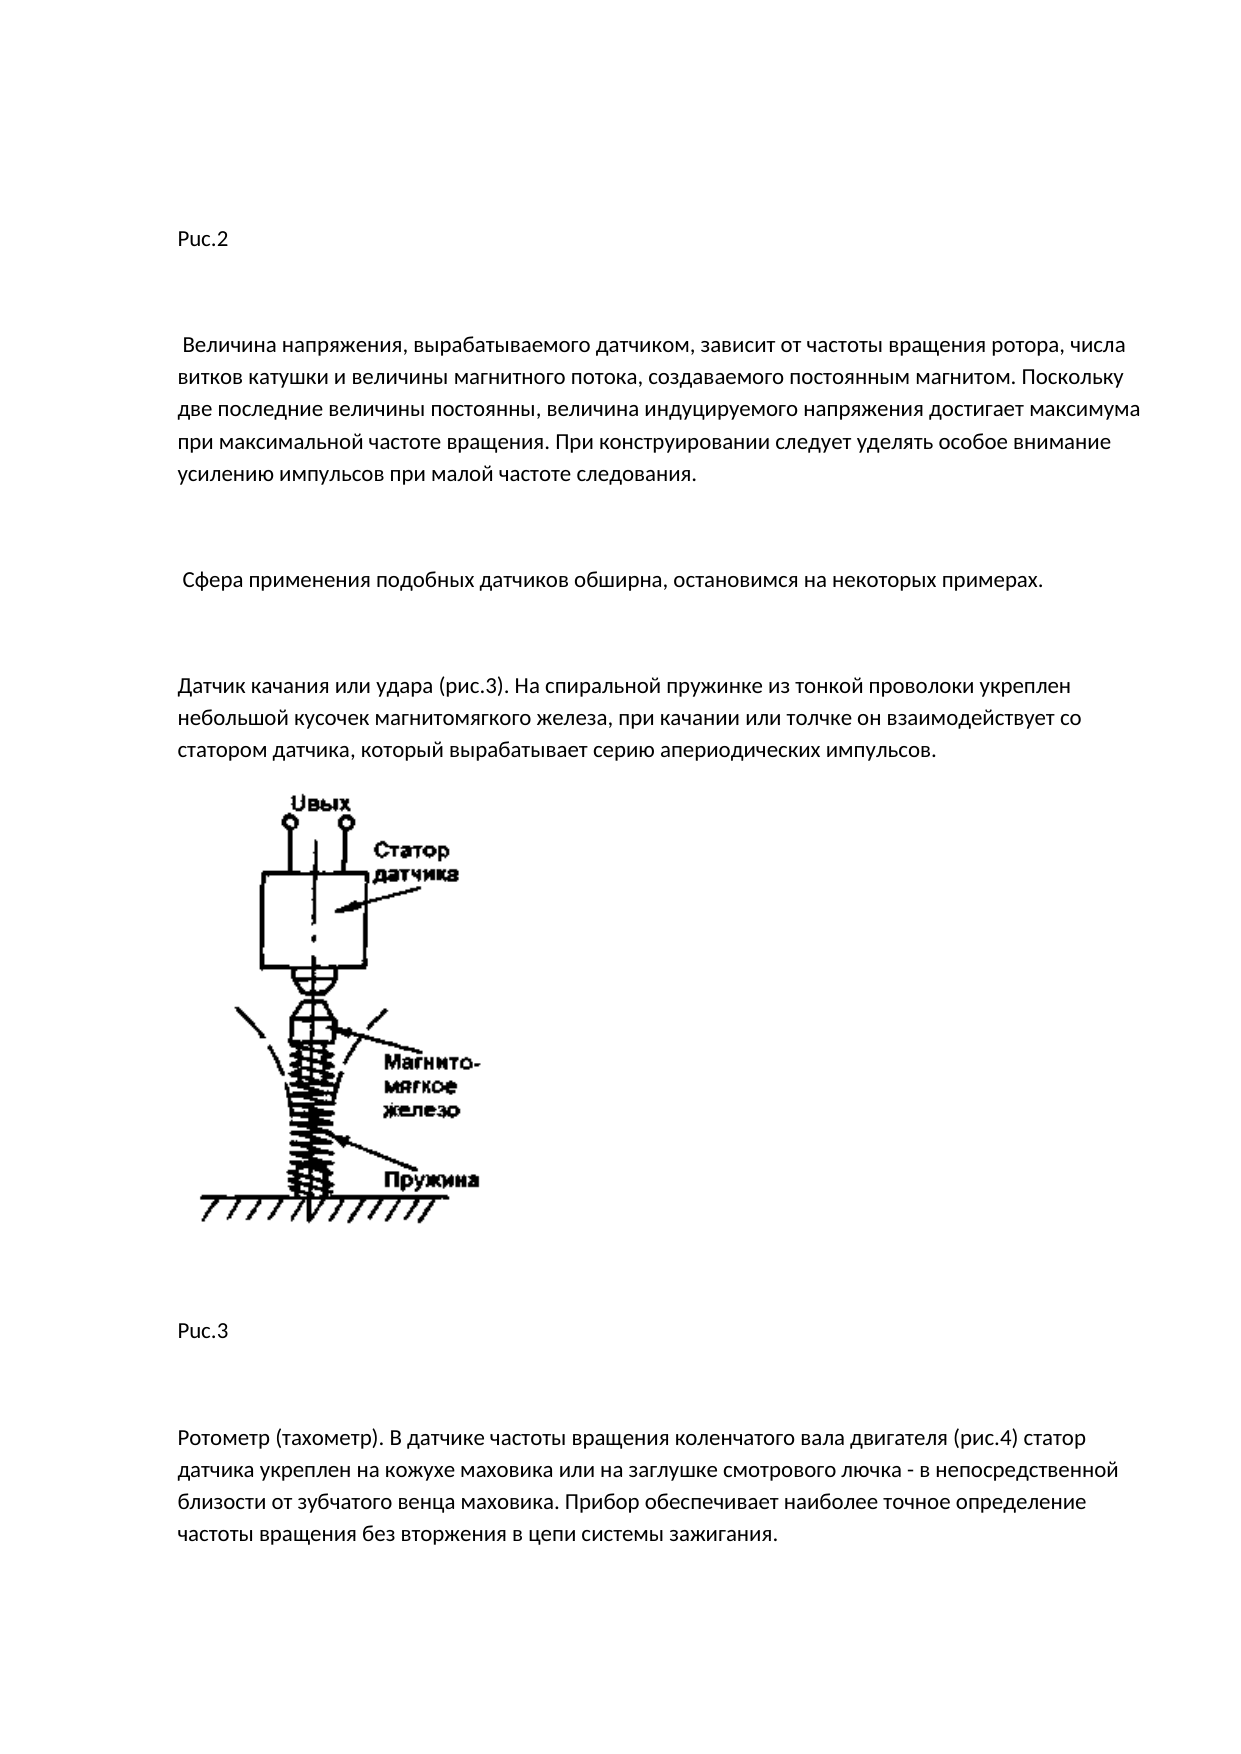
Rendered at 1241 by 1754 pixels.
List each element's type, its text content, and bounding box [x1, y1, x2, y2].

text Puc.2 [177, 224, 1152, 252]
text Puc.3 [177, 1317, 1152, 1344]
picture [177, 788, 498, 1239]
text Датчик качания или удара (рис.3). На спиральной пружинке из тонкой проволоки укреплен небольшой кусочек магнитомягкого железа, при качании или толчке он взаимодействует со статором датчика, который вырабатывает серию апериодических импульсов. [177, 671, 1152, 763]
text Величина напряжения, вырабатываемого датчиком, зависит от частоты вращения ротора, числа витков катушки и величины магнитного потока, создаваемого постоянным магнитом. Поскольку две последние величины постоянны, величина индуцируемого напряжения достигает максимума при максимальной частоте вращения. При конструировании следует уделять особое внимание усилению импульсов при малой частоте следования. [177, 330, 1152, 487]
text Ротометр (тахометр). В датчике частоты вращения коленчатого вала двигателя (рис.4) статор датчика укреплен на кожухе маховика или на заглушке смотрового лючка - в непосредственной близости от зубчатого венца маховика. Прибор обеспечивает наиболее точное определение частоты вращения без вторжения в цепи системы зажигания. [177, 1423, 1152, 1547]
text Сфера применения подобных датчиков обширна, остановимся на некоторых примерах. [177, 565, 1152, 593]
